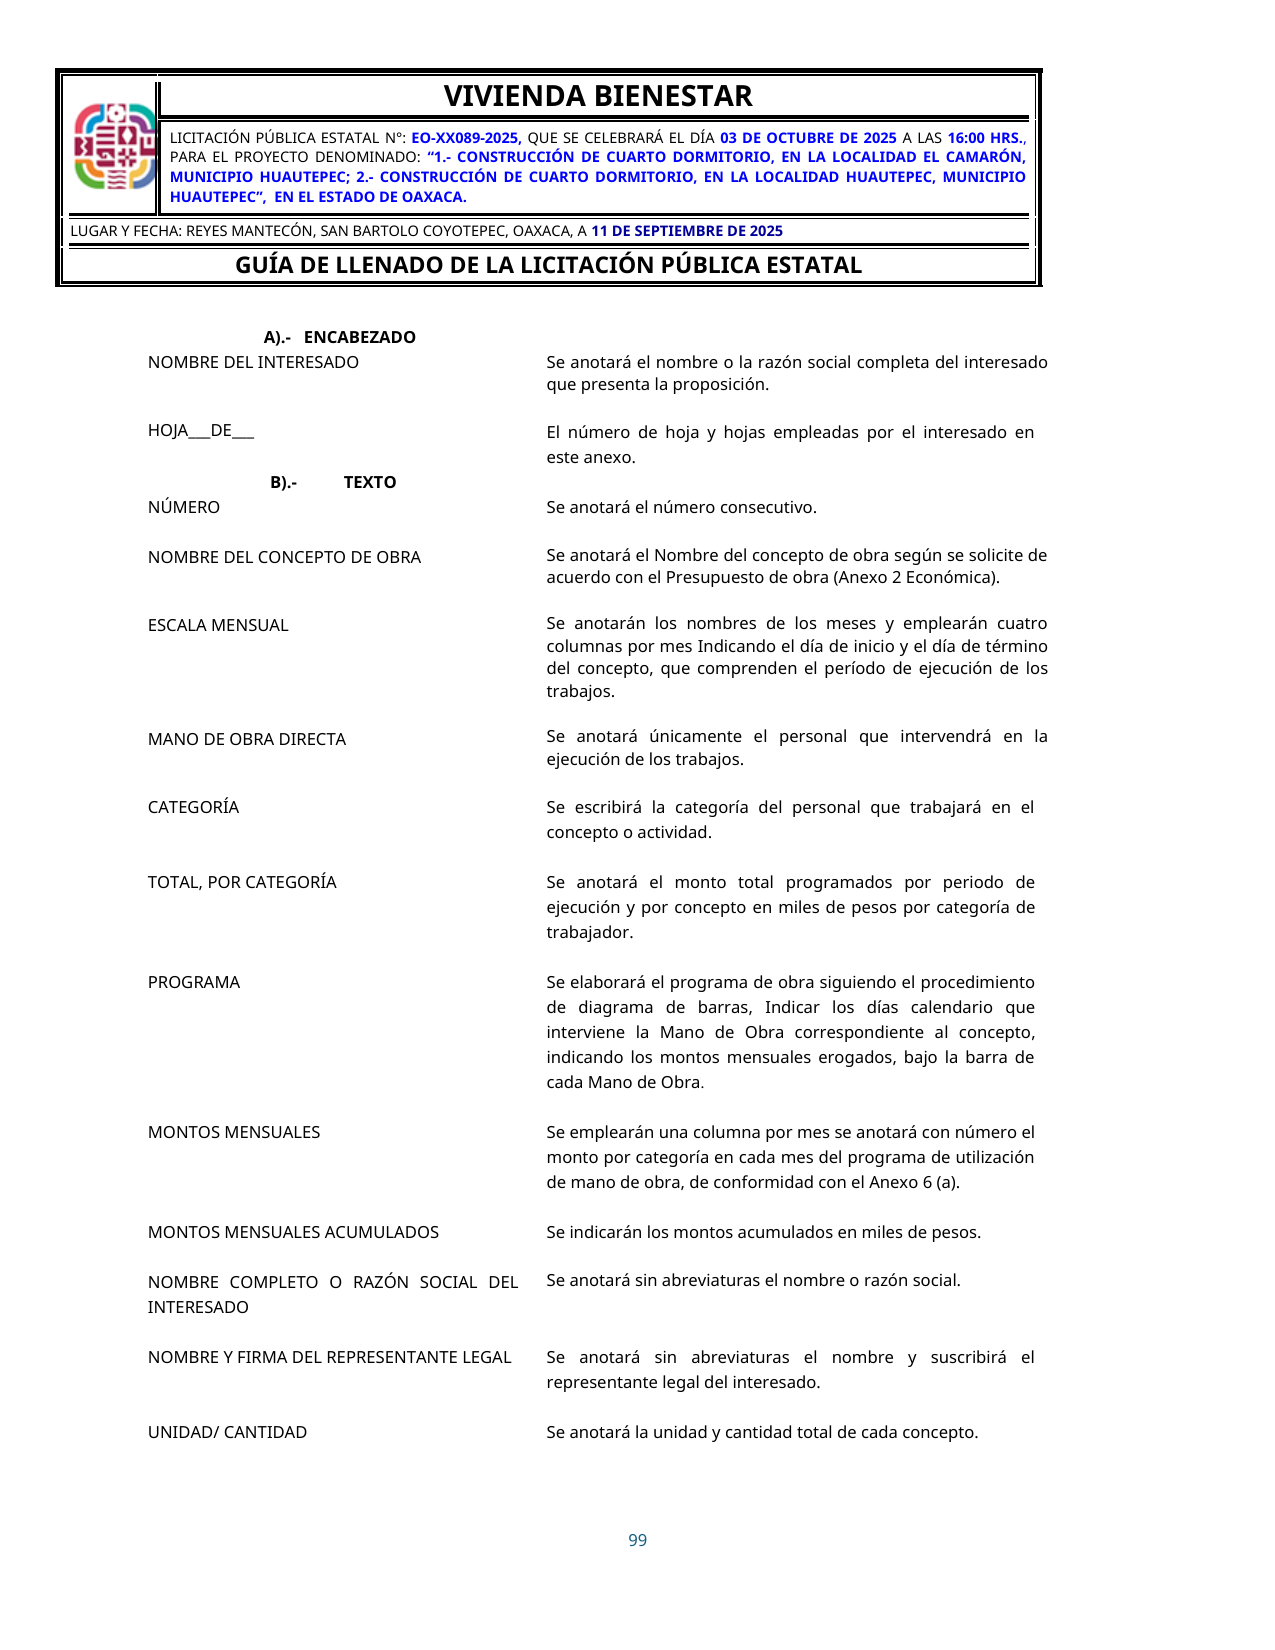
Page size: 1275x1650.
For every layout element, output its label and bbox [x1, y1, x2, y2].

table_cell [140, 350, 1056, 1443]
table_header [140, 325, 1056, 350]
picture [63, 96, 155, 195]
picture [157, 96, 170, 195]
picture [161, 96, 170, 115]
picture [161, 122, 170, 195]
